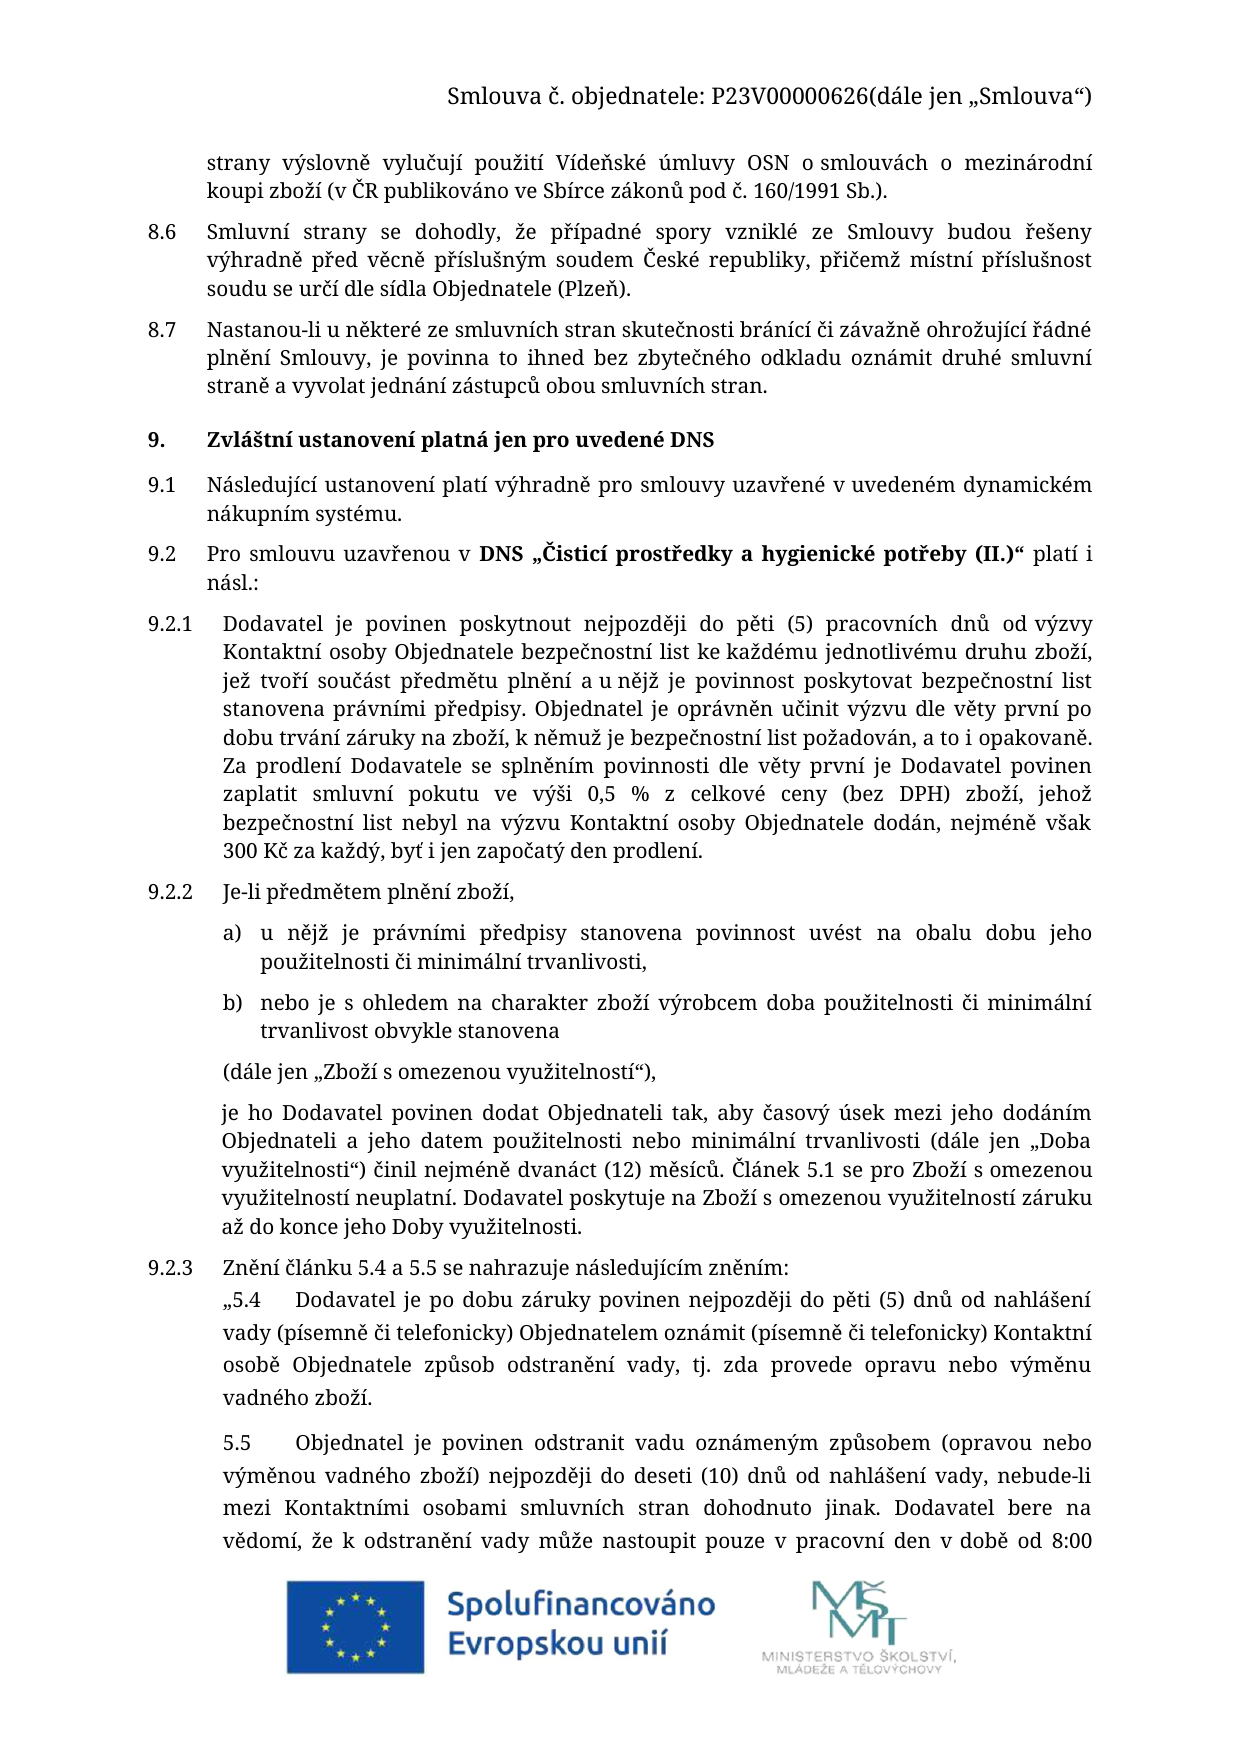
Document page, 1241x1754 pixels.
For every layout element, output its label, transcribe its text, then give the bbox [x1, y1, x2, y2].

list nebo je s ohledem na charakter zboží výrobcem doba použitelnosti či minimální trvanlivost obvykle stanovena [223, 988, 1093, 1044]
list Následující ustanovení platí výhradně pro smlouvy uzavřené v uvedeném dynamickém nákupním systému. [148, 470, 1093, 527]
list Dodavatel je povinen poskytnout nejpozději do pěti (5) pracovních dnů od výzvy Kontaktní osoby Objednatele bezpečnostní list ke každému jednotlivému druhu zboží, jež tvoří součást předmětu plnění a u nějž je povinnost poskytovat bezpečnostní list stanovena právními předpisy. Objednatel je oprávněn učinit výzvu dle věty první po dobu trvání záruky na zboží, k němuž je bezpečnostní list požadován, a to i opakovaně. Za prodlení Dodavatele se splněním povinnosti dle věty první je Dodavatel povinen zaplatit smluvní pokutu ve výši 0,5 % z celkové ceny (bez DPH) zboží, jehož bezpečnostní list nebyl na výzvu Kontaktní osoby Objednatele dodán, nejméně však 300 Kč za každý, byť i jen započatý den prodlení. [148, 609, 1093, 865]
list „5.4 Dodavatel je po dobu záruky povinen nejpozději do pěti (5) dnů od nahlášení vady (písemně či telefonicky) Objednatelem oznámit (písemně či telefonicky) Kontaktní osobě Objednatele způsob odstranění vady, tj. zda provede opravu nebo výměnu vadného zboží. [223, 1285, 1093, 1412]
text (dále jen „Zboží s omezenou využitelností“), [223, 1057, 1093, 1086]
picture [283, 1577, 957, 1678]
text je ho Dodavatel povinen dodat Objednateli tak, aby časový úsek mezi jeho dodáním Objednateli a jeho datem použitelnosti nebo minimální trvanlivosti (dále jen „Doba využitelnosti“) činil nejméně dvanáct (12) měsíců. Článek 5.1 se pro Zboží s omezenou využitelností neuplatní. Dodavatel poskytuje na Zboží s omezenou využitelností záruku až do konce jeho Doby využitelnosti. [221, 1098, 1093, 1240]
list Zvláštní ustanovení platná jen pro uvedené DNS [148, 425, 1093, 453]
list u nějž je právními předpisy stanovena povinnost uvést na obalu dobu jeho použitelnosti či minimální trvanlivosti, [223, 918, 1093, 975]
list Nastanou-li u některé ze smluvních stran skutečnosti bránící či závažně ohrožující řádné plnění Smlouvy, je povinna to ihned bez zbytečného odkladu oznámit druhé smluvní straně a vyvolat jednání zástupců obou smluvních stran. [148, 315, 1093, 400]
list Znění článku 5.4 a 5.5 se nahrazuje následujícím zněním: [148, 1253, 1093, 1281]
list Pro smlouvu uzavřenou v DNS „Čisticí prostředky a hygienické potřeby (II.)“ platí i násl.: [148, 539, 1093, 596]
list Je-li předmětem plnění zboží, [148, 877, 1093, 906]
list Smluvní strany se dohodly, že případné spory vzniklé ze Smlouvy budou řešeny výhradně před věcně příslušným soudem České republiky, přičemž místní příslušnost soudu se určí dle sídla Objednatele (Plzeň). [148, 217, 1093, 302]
